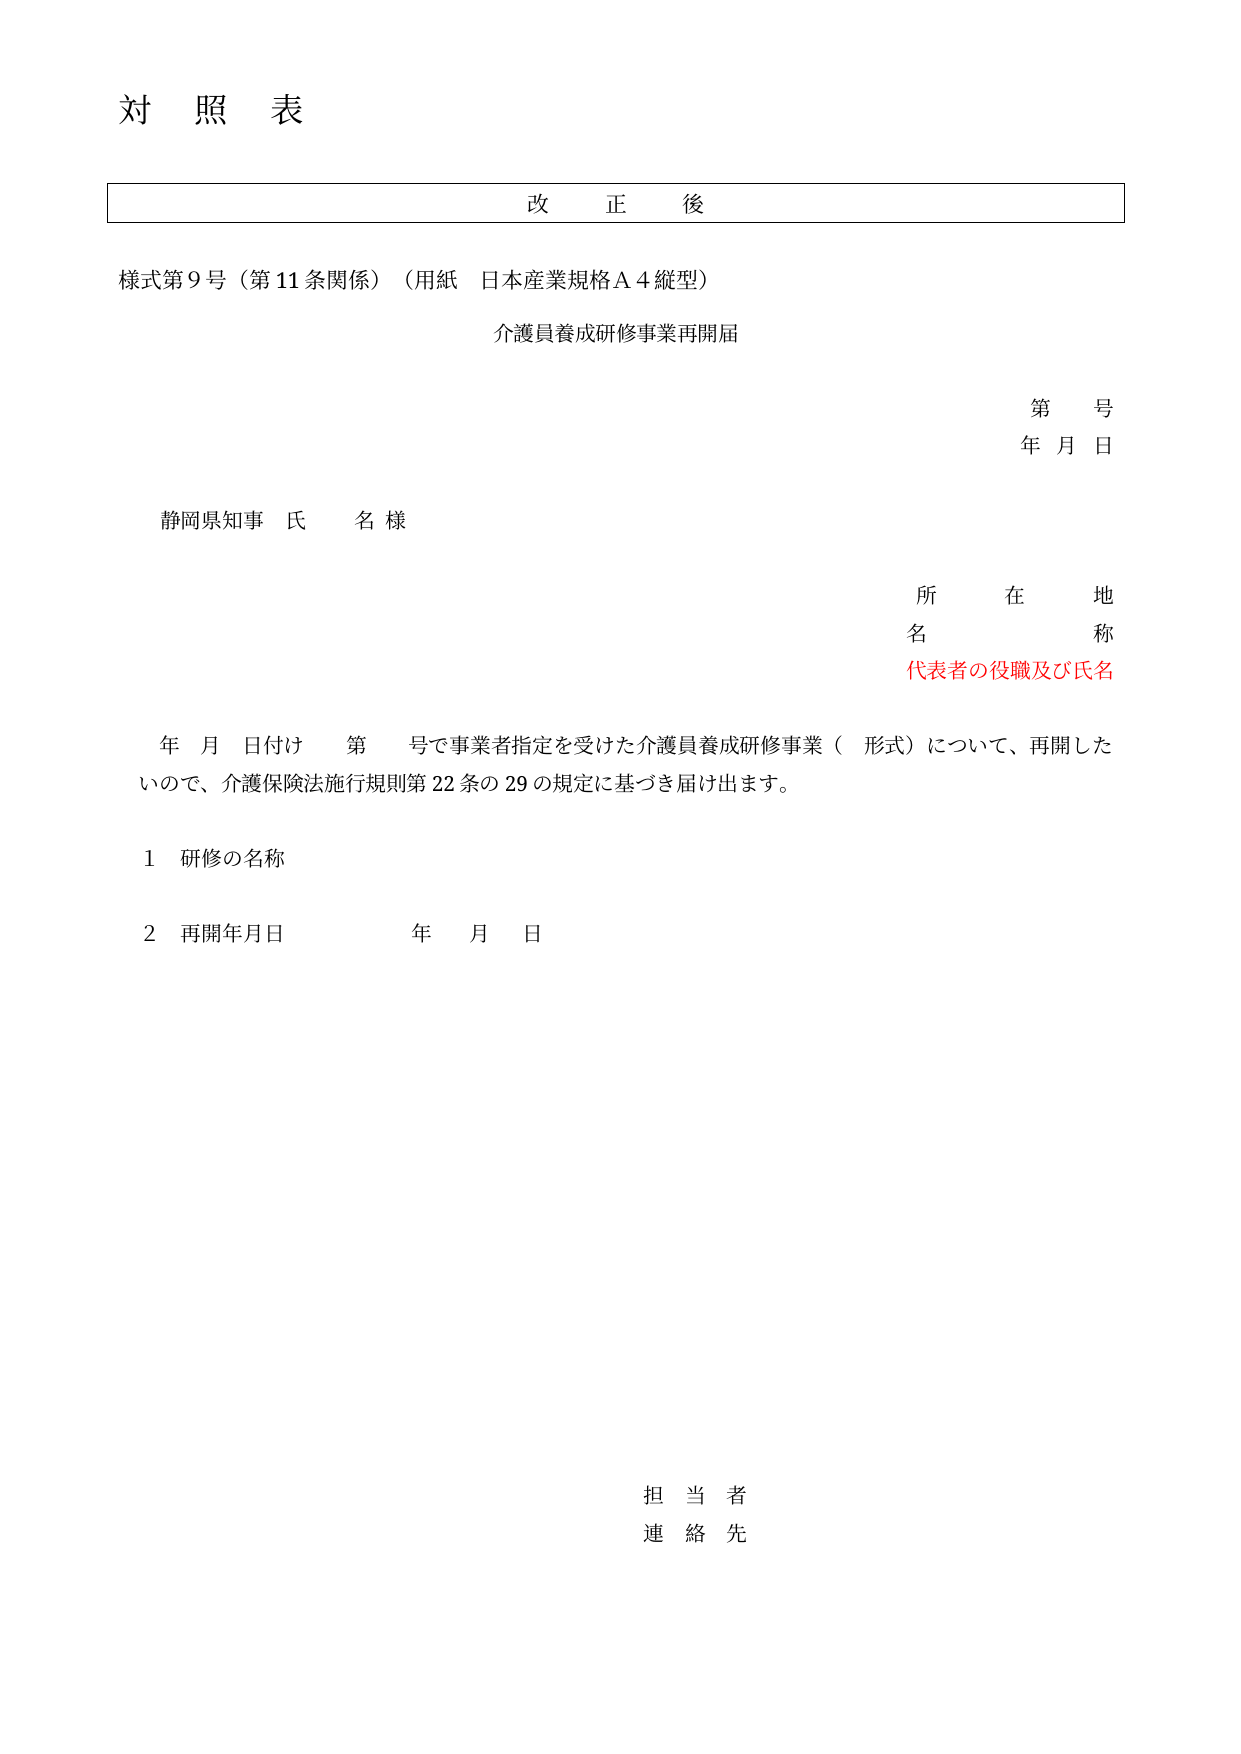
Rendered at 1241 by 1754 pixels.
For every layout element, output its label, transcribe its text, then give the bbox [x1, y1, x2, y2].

text 対 照 表 [118, 71, 1122, 146]
table_cell 様式第９号（第11条関係）（用紙 日本産業規格Ａ４縦型） 介護員養成研修事業再開届 第 号 年 月 日 静岡県知事 氏 名 様 所 在 地 名 称 代表者の役職及び氏名 年 月 日付け 第 号で事業者指定を受けた介護員養成研修事業（ 形式）について、再開したいので、介護保険法施行規則第22条の29の規定に基づき届け出ます。 １ 研修の名称 ２ 再開年月日 年 月 日 担 当 者 連 絡 先 [108, 223, 1124, 1671]
table_header 改 正 後 [108, 184, 1124, 222]
